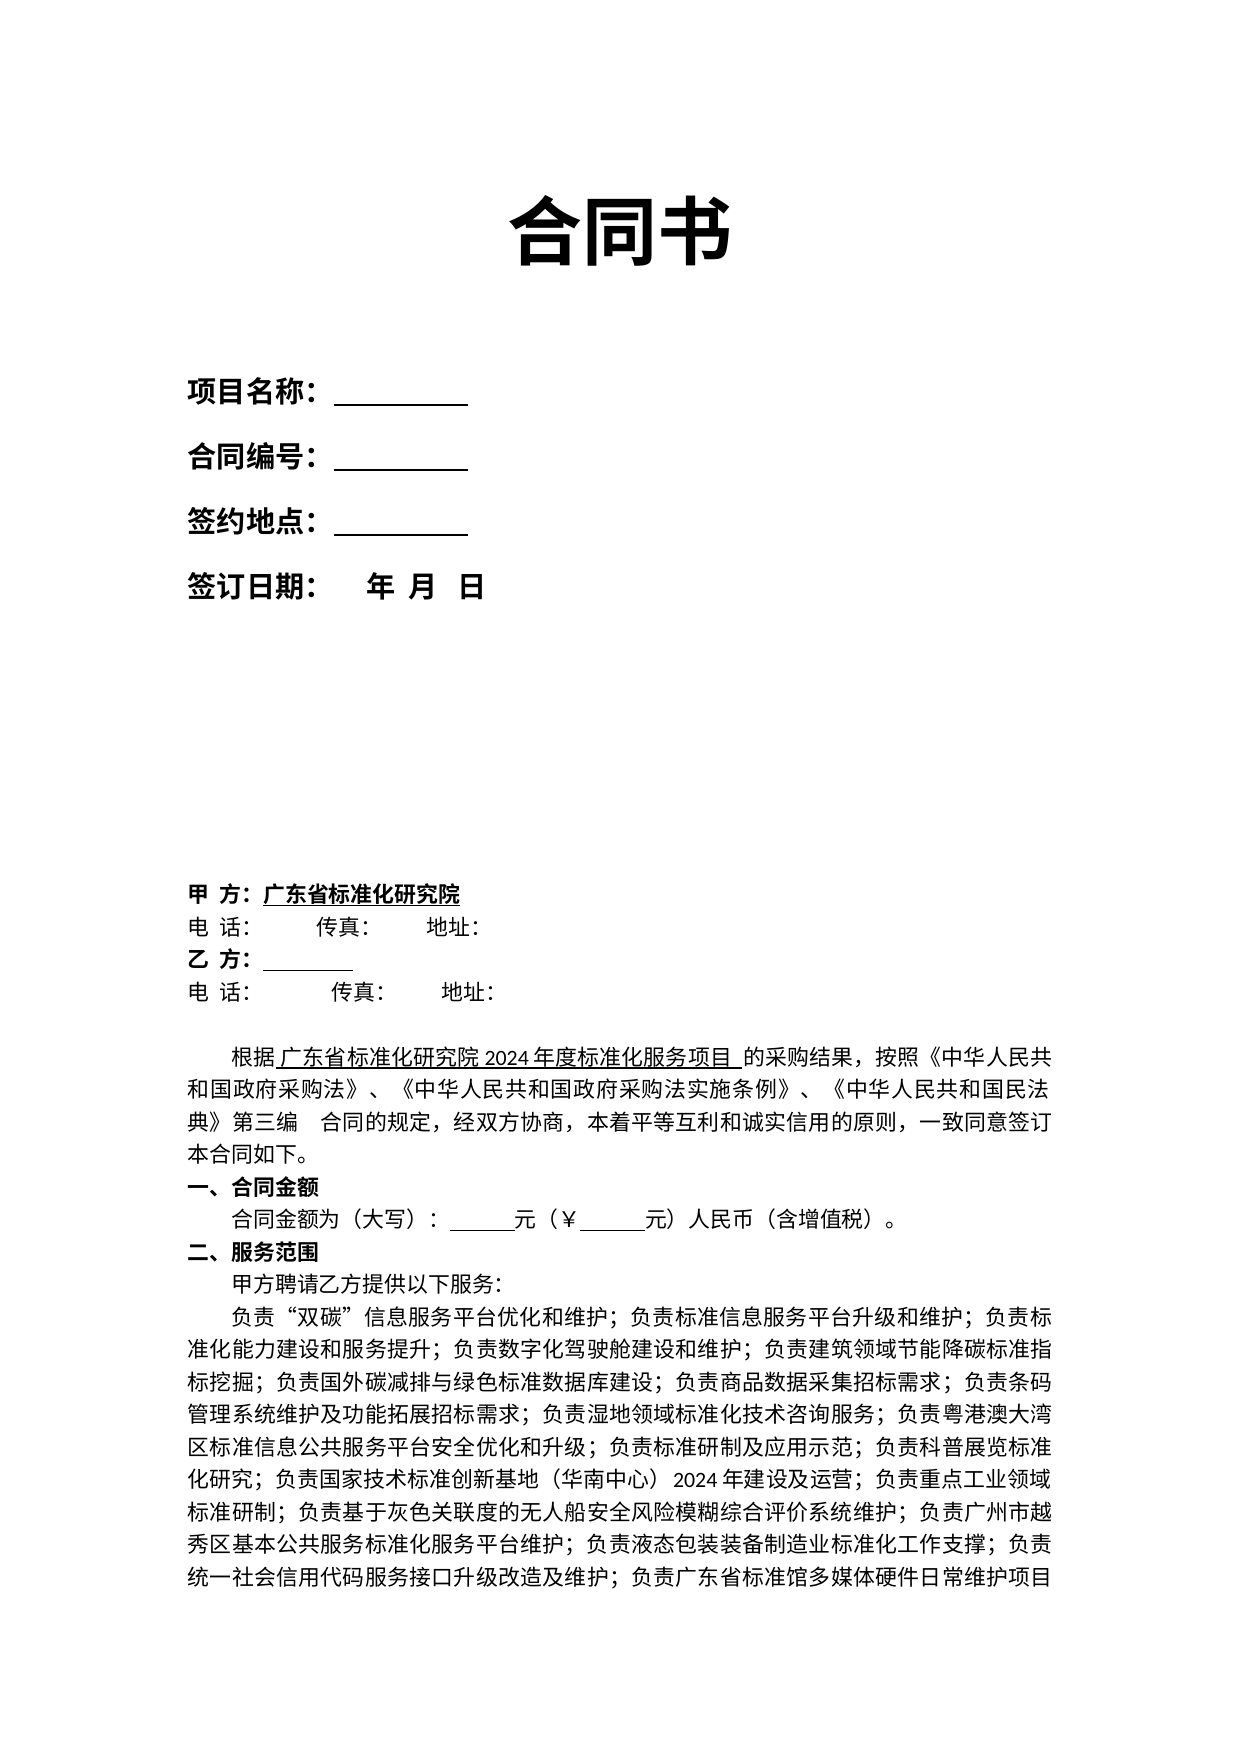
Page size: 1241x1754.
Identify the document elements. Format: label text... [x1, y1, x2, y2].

text 合同金额为（大写）： 元（￥ 元）人民币（含增值税）。 [187, 1202, 1053, 1234]
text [187, 1299, 1053, 1592]
text 签订日期： 年 月 日 [187, 552, 1053, 617]
text 乙 方： 电 话： 传真： 地址： [187, 942, 1053, 1007]
text 项目名称： [187, 357, 1053, 422]
text 合同编号： [187, 422, 1053, 487]
text 签约地点： [187, 487, 1053, 552]
text 根据 广东省标准化研究院2024年度标准化服务项目 的采购结果，按照《中华人民共和国政府采购法》、《中华人民共和国政府采购法实施条例》、《中华人民共和国民法典》第三编 合同的规定，经双方协商，本着平等互利和诚实信用的原则，一致同意签订本合同如下。 [187, 1039, 1053, 1169]
text 合同书 [187, 162, 1053, 292]
text 甲方聘请乙方提供以下服务： [187, 1267, 1053, 1299]
text 二、服务范围 [187, 1234, 1053, 1267]
text 甲 方：广东省标准化研究院 [187, 877, 1053, 909]
text 一、合同金额 [187, 1169, 1053, 1202]
text 电 话： 传真： 地址： [187, 909, 1053, 942]
